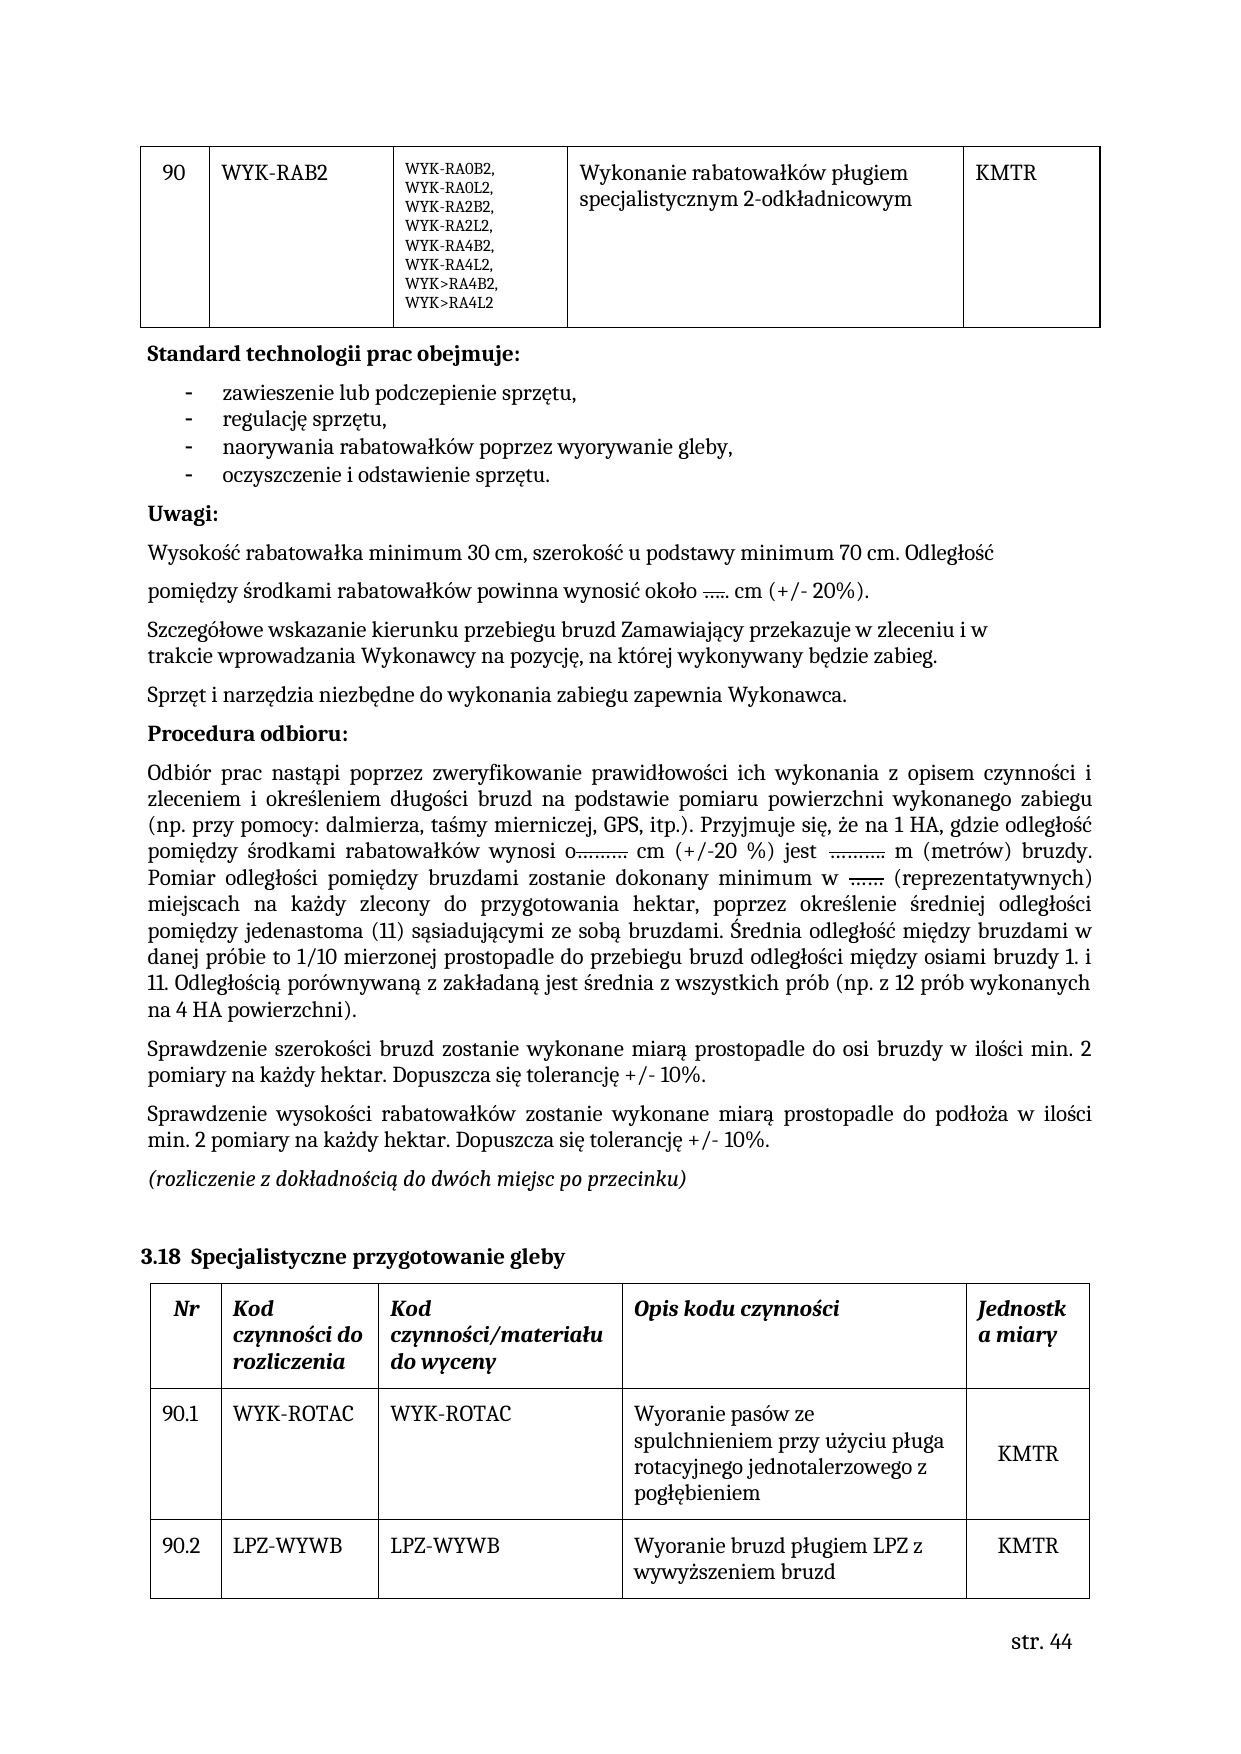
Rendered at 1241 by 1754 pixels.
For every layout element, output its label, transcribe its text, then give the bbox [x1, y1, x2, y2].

text (rozliczenie z dokładnością do dwóch miejsc po przecinku) [147, 1166, 1119, 1192]
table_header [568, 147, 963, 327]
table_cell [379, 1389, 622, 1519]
text Wysokość rabatowałka minimum 30 cm, szerokość u podstawy minimum 70 cm. Odległość pomiędzy środkami rabatowałków powinna wynosić około ….. cm (+/- 20%). [147, 540, 1004, 604]
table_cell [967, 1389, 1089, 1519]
subtitle Procedura odbioru: [147, 720, 1119, 747]
text Sprawdzenie szerokości bruzd zostanie wykonane miarą prostopadle do osi bruzdy w ilości min. 2 pomiary na każdy hektar. Dopuszcza się tolerancję +/- 10%. [147, 1035, 1093, 1088]
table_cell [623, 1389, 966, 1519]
list oczyszczenie i odstawienie sprzętu. [185, 460, 1119, 488]
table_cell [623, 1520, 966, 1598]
list regulację sprzętu, [185, 406, 1119, 432]
text 3.18 Specjalistyczne przygotowanie gleby [121, 1243, 1119, 1270]
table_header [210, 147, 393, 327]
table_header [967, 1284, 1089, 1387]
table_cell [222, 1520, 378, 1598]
text Odbiór prac nastąpi poprzez zweryfikowanie prawidłowości ich wykonania z opisem czynności i zleceniem i określeniem długości bruzd na podstawie pomiaru powierzchni wykonanego zabiegu (np. przy pomocy: dalmierza, taśmy mierniczej, GPS, itp.). Przyjmuje się, że na 1 HA, gdzie odległość pomiędzy środkami rabatowałków wynosi o……… cm (+/-20 %) jest ………. m (metrów) bruzdy. Pomiar odległości pomiędzy bruzdami zostanie dokonany minimum w …… (reprezentatywnych) miejscach na każdy zlecony do przygotowania hektar, poprzez określenie średniej odległości pomiędzy jedenastoma (11) sąsiadującymi ze sobą bruzdami. Średnia odległość między bruzdami w danej próbie to 1/10 mierzonej prostopadle do przebiegu bruzd odległości między osiami bruzdy 1. i 11. Odległością porównywaną z zakładaną jest średnia z wszystkich prób (np. z 12 prób wykonanych na 4 HA powierzchni). [147, 759, 1093, 1023]
list naorywania rabatowałków poprzez wyorywanie gleby, [185, 432, 1119, 460]
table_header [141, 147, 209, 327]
subtitle Uwagi: [147, 501, 1119, 527]
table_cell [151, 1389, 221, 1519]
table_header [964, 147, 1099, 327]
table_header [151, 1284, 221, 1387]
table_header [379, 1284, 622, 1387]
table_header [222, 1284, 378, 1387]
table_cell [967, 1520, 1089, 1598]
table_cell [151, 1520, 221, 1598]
list zawieszenie lub podczepienie sprzętu, [185, 379, 1119, 406]
text Szczegółowe wskazanie kierunku przebiegu bruzd Zamawiający przekazuje w zleceniu i w trakcie wprowadzania Wykonawcy na pozycję, na której wykonywany będzie zabieg. [147, 617, 1031, 669]
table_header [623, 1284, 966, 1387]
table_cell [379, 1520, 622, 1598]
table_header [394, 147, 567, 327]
text Sprzęt i narzędzia niezbędne do wykonania zabiegu zapewnia Wykonawca. [147, 682, 1119, 708]
text Sprawdzenie wysokości rabatowałków zostanie wykonane miarą prostopadle do podłoża w ilości min. 2 pomiary na każdy hektar. Dopuszcza się tolerancję +/- 10%. [147, 1100, 1093, 1153]
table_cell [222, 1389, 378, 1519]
text Standard technologii prac obejmuje: [147, 341, 1119, 367]
